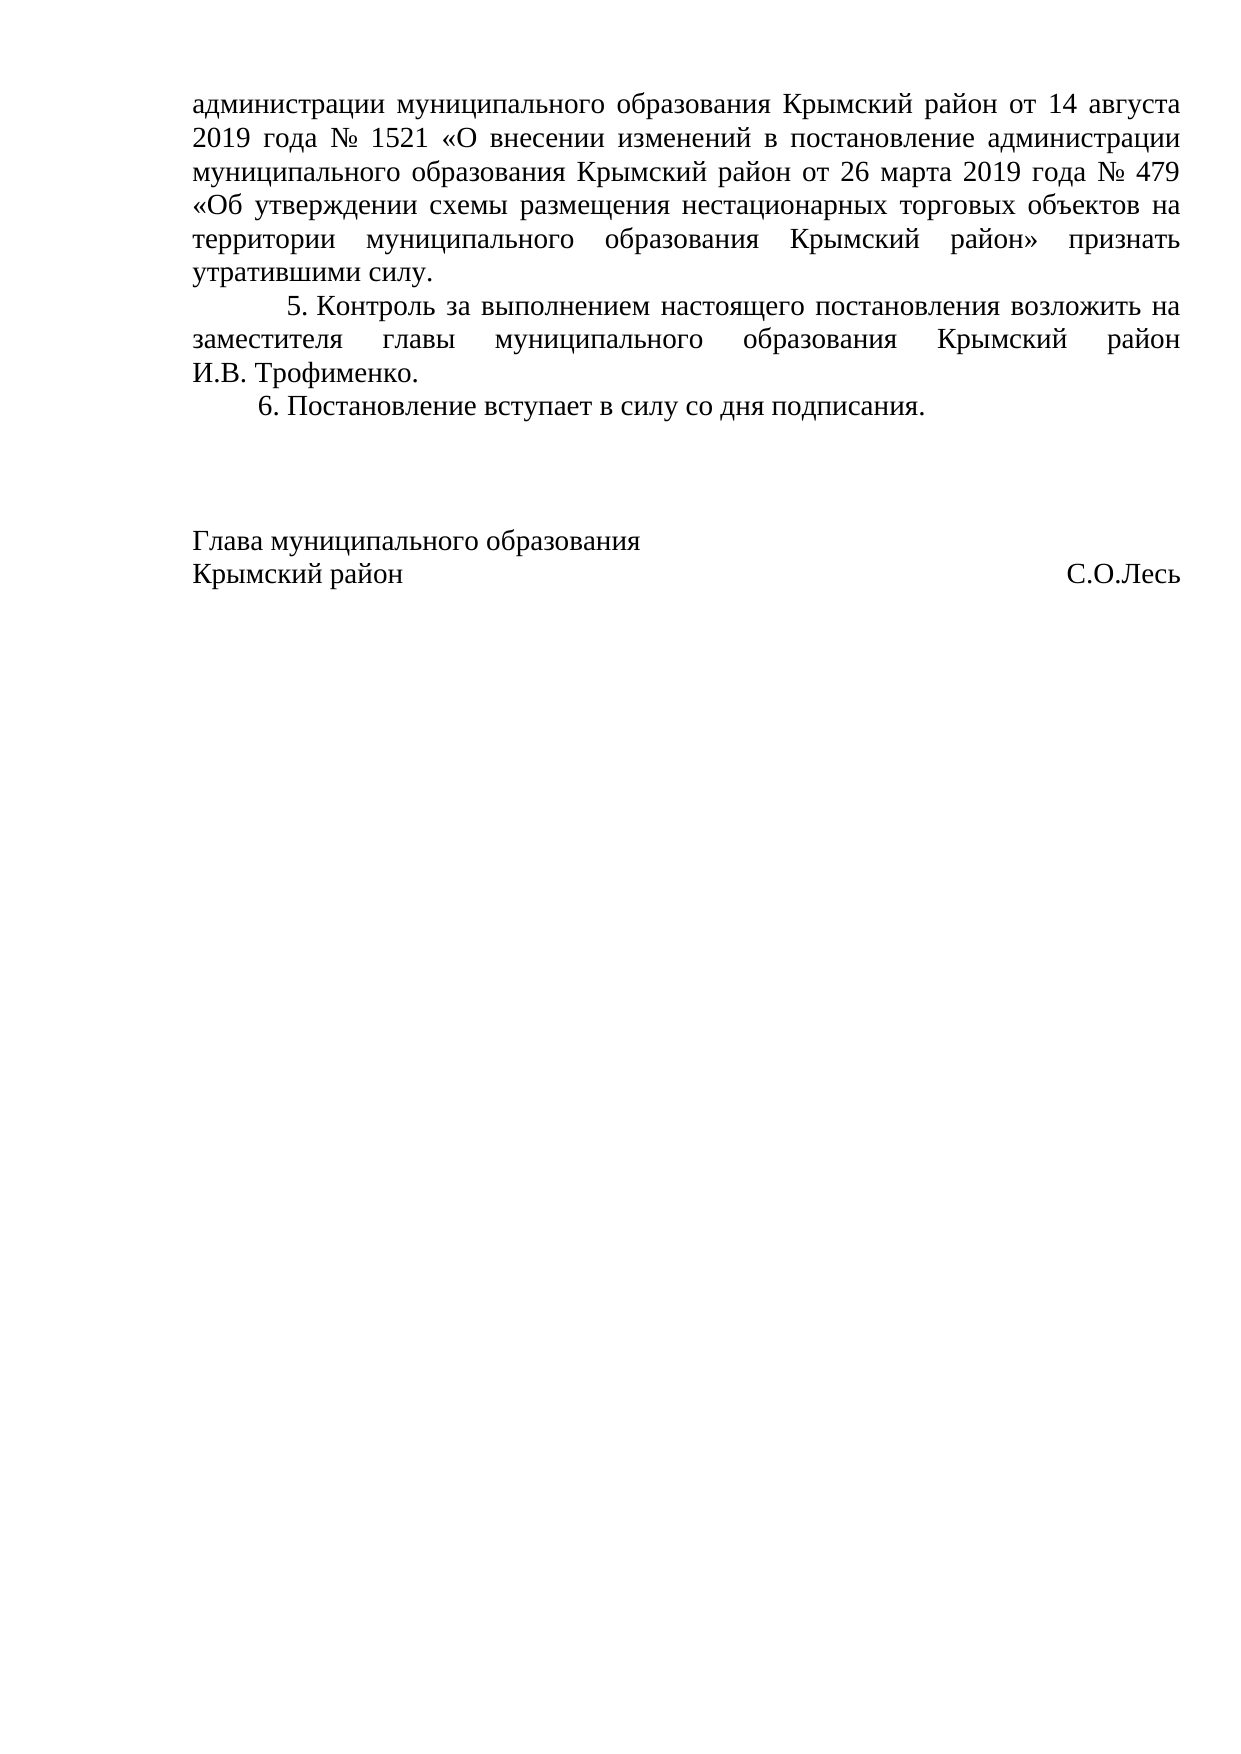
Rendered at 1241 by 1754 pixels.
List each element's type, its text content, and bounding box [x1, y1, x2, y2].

text 6. Постановление вступает в силу со дня подписания. [192, 388, 1181, 422]
text 5. Контроль за выполнением настоящего постановления возложить на заместителя главы муниципального образования Крымский район И.В. Трофименко. [192, 288, 1181, 388]
text Крымский район С.О.Лесь [192, 556, 1181, 590]
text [192, 87, 1181, 288]
text Глава муниципального образования [192, 523, 1181, 556]
